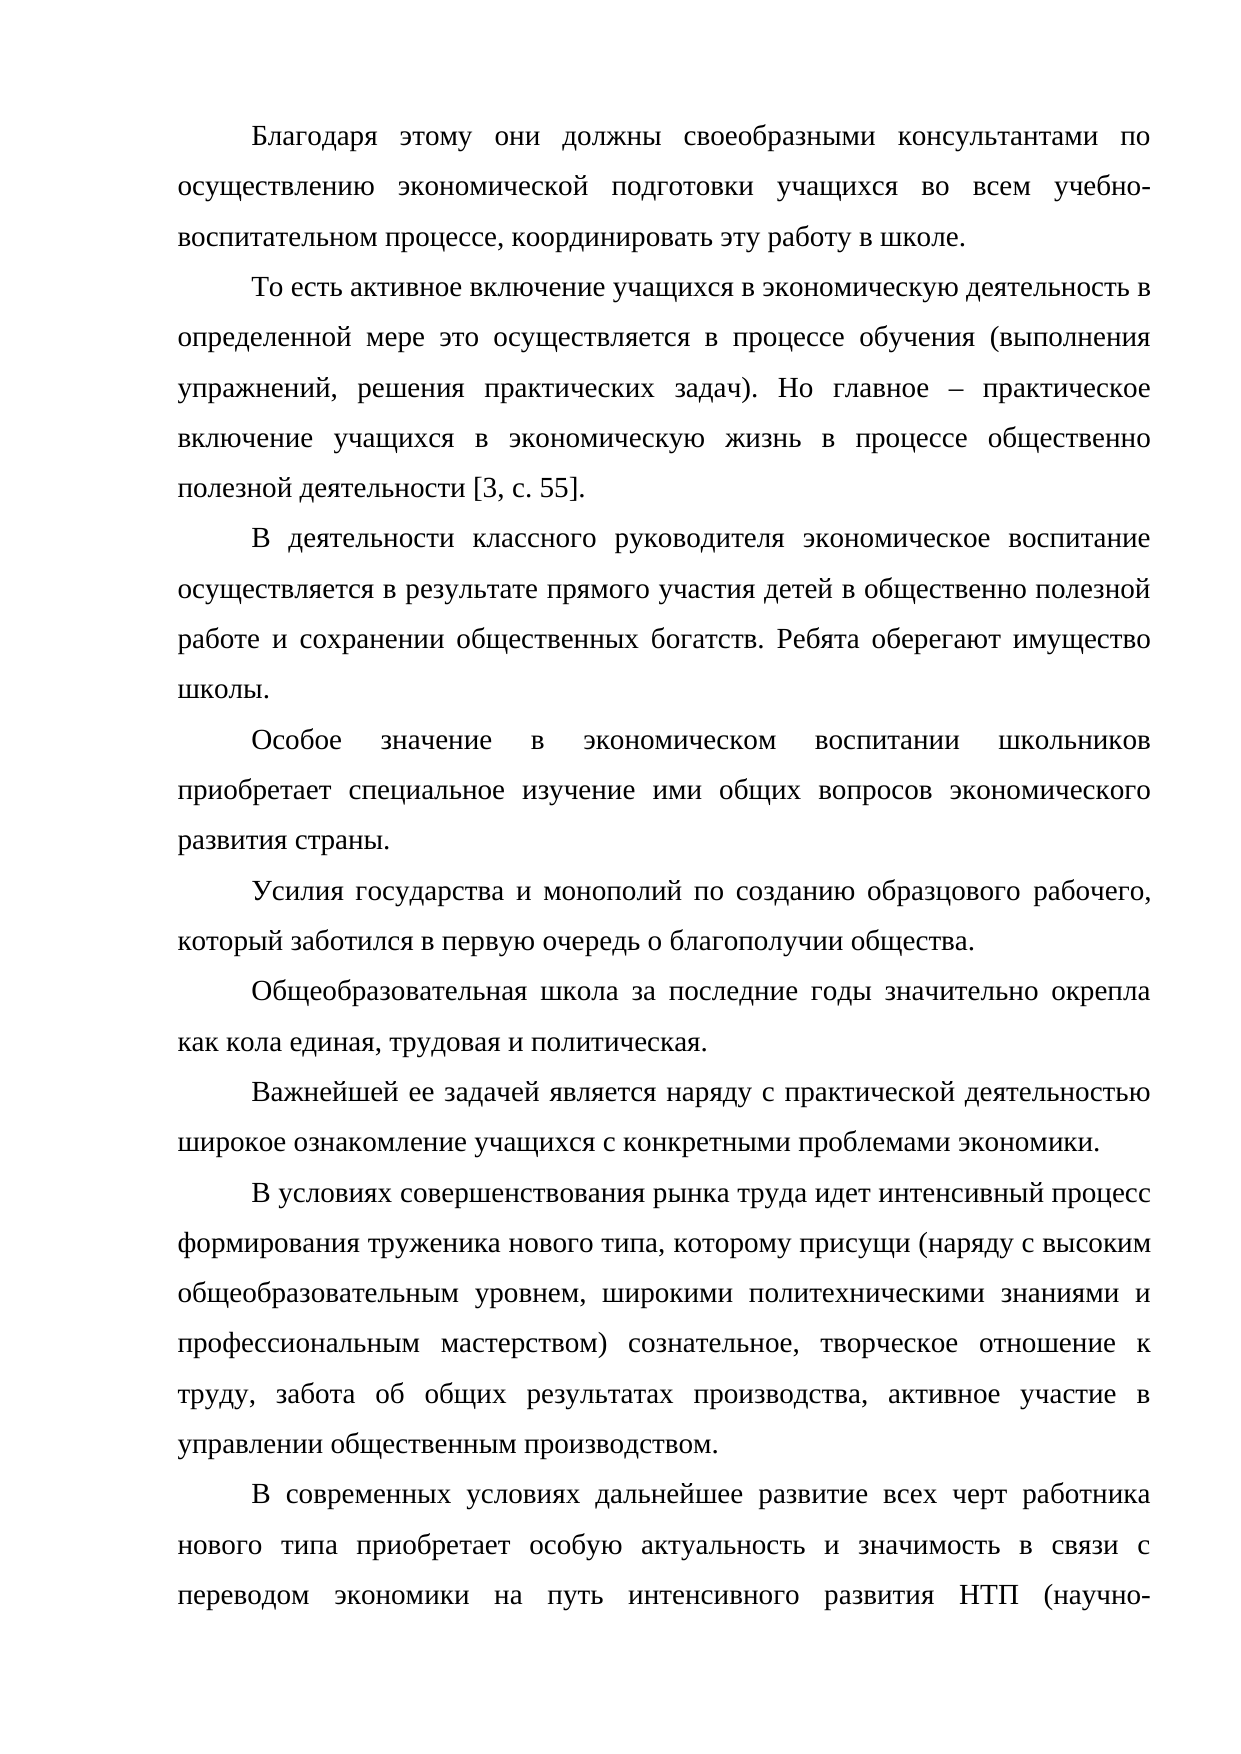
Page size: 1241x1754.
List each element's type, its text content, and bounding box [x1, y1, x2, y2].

text Особое значение в экономическом воспитании школьников приобретает специальное изучение ими общих вопросов экономического развития страны. [177, 722, 1152, 856]
text То есть активное включение учащихся в экономическую деятельность в определенной мере это осуществляется в процессе обучения (выполнения упражнений, решения практических задач). Но главное – практическое включение учащихся в экономическую жизнь в процессе общественно полезной деятельности [3, c. 55]. [177, 269, 1152, 504]
text В условиях совершенствования рынка труда идет интенсивный процесс формирования труженика нового типа, которому присущи (наряду с высоким общеобразовательным уровнем, широкими политехническими знаниями и профессиональным мастерством) сознательное, творческое отношение к труду, забота об общих результатах производства, активное участие в управлении общественным производством. [177, 1175, 1152, 1460]
text Важнейшей ее задачей является наряду с практической деятельностью широкое ознакомление учащихся с конкретными проблемами экономики. [177, 1074, 1152, 1158]
text Усилия государства и монополий по созданию образцового рабочего, который заботился в первую очередь о благополучии общества. [177, 873, 1152, 957]
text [177, 1477, 1152, 1611]
text Общеобразовательная школа за последние годы значительно окрепла как кола единая, трудовая и политическая. [177, 973, 1152, 1057]
text В деятельности классного руководителя экономическое воспитание осуществляется в результате прямого участия детей в общественно полезной работе и сохранении общественных богатств. Ребята оберегают имущество школы. [177, 521, 1152, 705]
text Благодаря этому они должны своеобразными консультантами по осуществлению экономической подготовки учащихся во всем учебно-воспитательном процессе, координировать эту работу в школе. [177, 118, 1152, 252]
